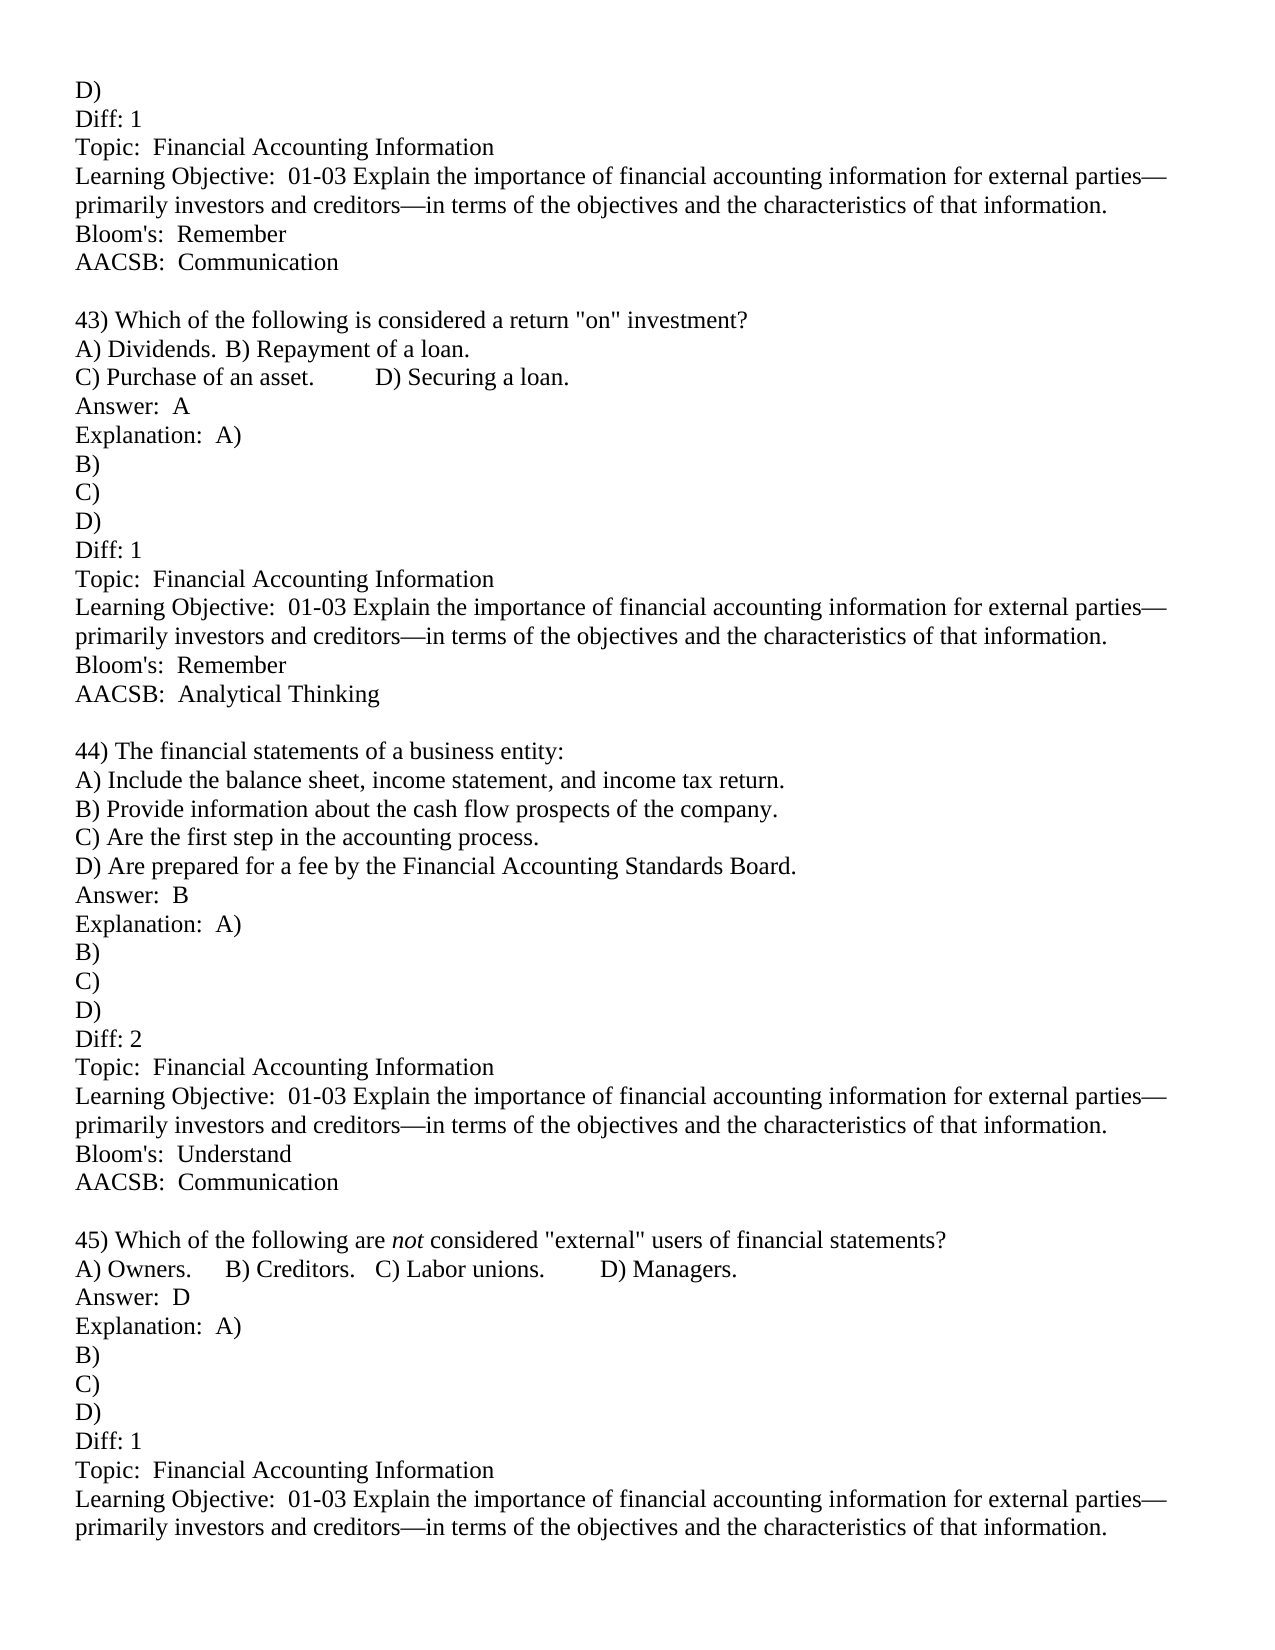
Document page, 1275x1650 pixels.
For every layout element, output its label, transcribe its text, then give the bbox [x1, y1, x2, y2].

text B) [75, 937, 1200, 966]
text C) [75, 1369, 1200, 1397]
text 43) Which of the following is considered a return "on" investment? [75, 305, 1162, 334]
text Bloom's: Understand [75, 1139, 1200, 1167]
text Answer: B [75, 880, 1200, 909]
text D) [75, 1397, 1200, 1426]
text C) [75, 477, 1200, 506]
text Diff: 1 [75, 535, 1200, 564]
text 45) Which of the following are not considered "external" users of financial statements? [75, 1225, 1162, 1254]
text Answer: A [75, 391, 1200, 420]
text B) Provide information about the cash flow prospects of the company. [75, 794, 1162, 822]
text Explanation: A) [75, 1311, 1200, 1340]
text AACSB: Communication [75, 247, 1200, 276]
text AACSB: Communication [75, 1167, 1200, 1196]
text D) [75, 506, 1200, 535]
text Topic: Financial Accounting Information [75, 1455, 1200, 1484]
text Answer: D [75, 1282, 1200, 1311]
text AACSB: Analytical Thinking [75, 679, 1200, 707]
text C) Are the first step in the accounting process. [75, 822, 1162, 851]
text A) Owners. B) Creditors. C) Labor unions. D) Managers. [75, 1254, 1162, 1282]
text C) Purchase of an asset. D) Securing a loan. [75, 362, 1162, 391]
text Bloom's: Remember [75, 219, 1200, 247]
text C) [75, 966, 1200, 995]
text Diff: 2 [75, 1024, 1200, 1052]
text D) [75, 75, 1200, 104]
text Topic: Financial Accounting Information [75, 564, 1200, 592]
text B) [75, 449, 1200, 477]
text D) [75, 995, 1200, 1024]
text B) [75, 1340, 1200, 1369]
text Explanation: A) [75, 420, 1200, 449]
text Explanation: A) [75, 909, 1200, 937]
text Topic: Financial Accounting Information [75, 132, 1200, 161]
text D) Are prepared for a fee by the Financial Accounting Standards Board. [75, 851, 1162, 880]
text 44) The financial statements of a business entity: [75, 736, 1162, 765]
text A) Dividends. B) Repayment of a loan. [75, 334, 1162, 362]
text Diff: 1 [75, 104, 1200, 132]
text Topic: Financial Accounting Information [75, 1052, 1200, 1081]
text Bloom's: Remember [75, 650, 1200, 679]
text Diff: 1 [75, 1426, 1200, 1455]
text A) Include the balance sheet, income statement, and income tax return. [75, 765, 1162, 794]
